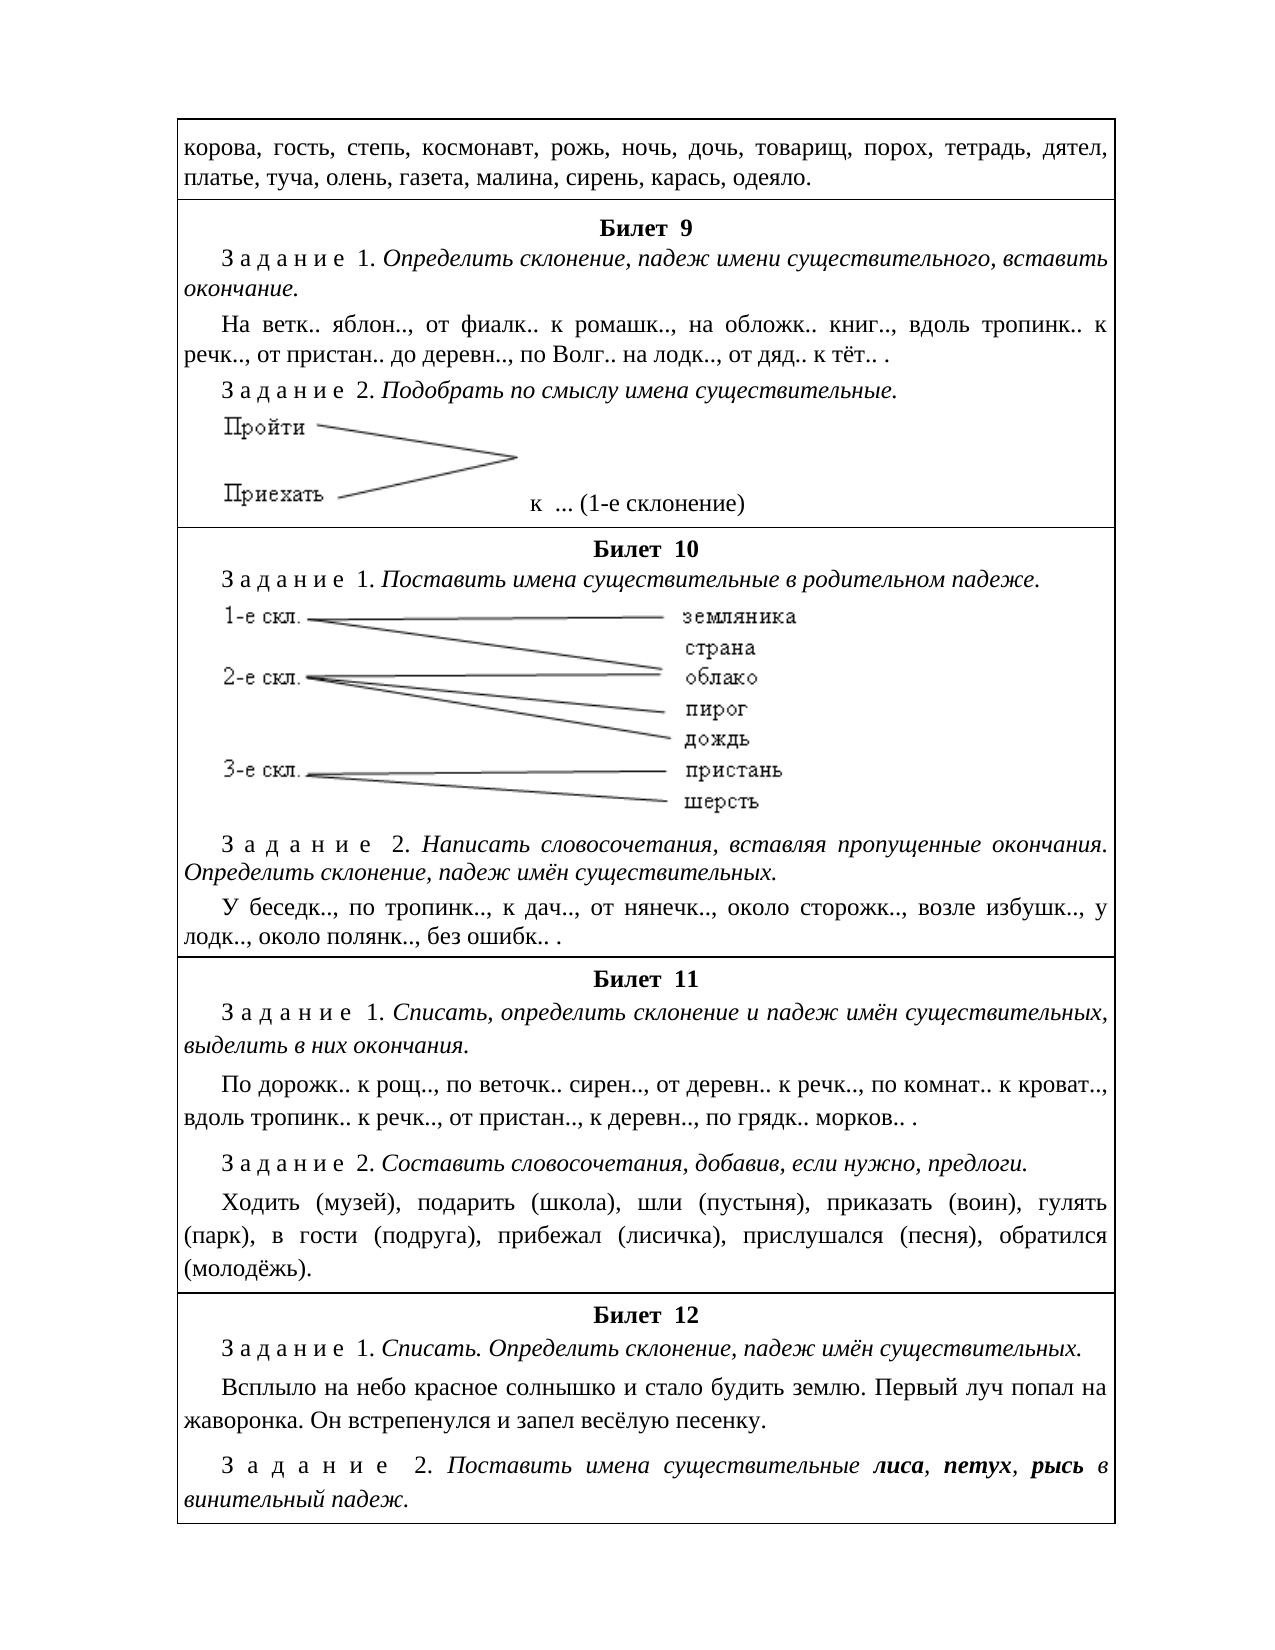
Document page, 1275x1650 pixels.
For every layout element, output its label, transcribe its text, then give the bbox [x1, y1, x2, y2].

table_cell Билет 12 З а д а н и е 1. Списать. Определить склонение, падеж имён существительных. Всплыло на небо красное солнышко и стало будить землю. Первый луч попал на жаворонка. Он встрепенулся и запел весёлую песенку. З а д а н и е 2. Поставить имена существительные лиса, петух, рысь в винительный падеж. [178, 1294, 1114, 1522]
table_cell Билет 11 З а д а н и е 1. Списать, определить склонение и падеж имён существительных, выделить в них окончания. По дорожк.. к рощ.., по веточк.. сирен.., от деревн.. к речк.., по комнат.. к кроват.., вдоль тропинк.. к речк.., от пристан.., к деревн.., по грядк.. морков.. . З а д а н и е 2. Составить словосочетания, добавив, если нужно, предлоги. Ходить (музей), подарить (школа), шли (пустыня), приказать (воин), гулять (парк), в гости (подруга), прибежал (лисичка), прислушался (песня), обратился (молодёжь). [178, 958, 1114, 1292]
table_cell Билет 9 З а д а н и е 1. Определить склонение, падеж имени существительного, вставить окончание. На ветк.. яблон.., от фиалк.. к ромашк.., на обложк.. книг.., вдоль тропинк.. к речк.., от пристан.. до деревн.., по Волг.. на лодк.., от дяд.. к тёт.. . З а д а н и е 2. Подобрать по смыслу имена существительные. к ... (1-е склонение) [178, 200, 1114, 527]
table_cell Билет 10 З а д а н и е 1. Поставить имена существительные в родительном падеже. З а д а н и е 2. Написать словосочетания, вставляя пропущенные окончания. Определить склонение, падеж имён существительных. У беседк.., по тропинк.., к дач.., от нянечк.., около сторожк.., возле избушк.., у лодк.., около полянк.., без ошибк.. . [178, 528, 1114, 956]
picture [221, 412, 524, 511]
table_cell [178, 120, 1114, 198]
picture [221, 600, 801, 821]
